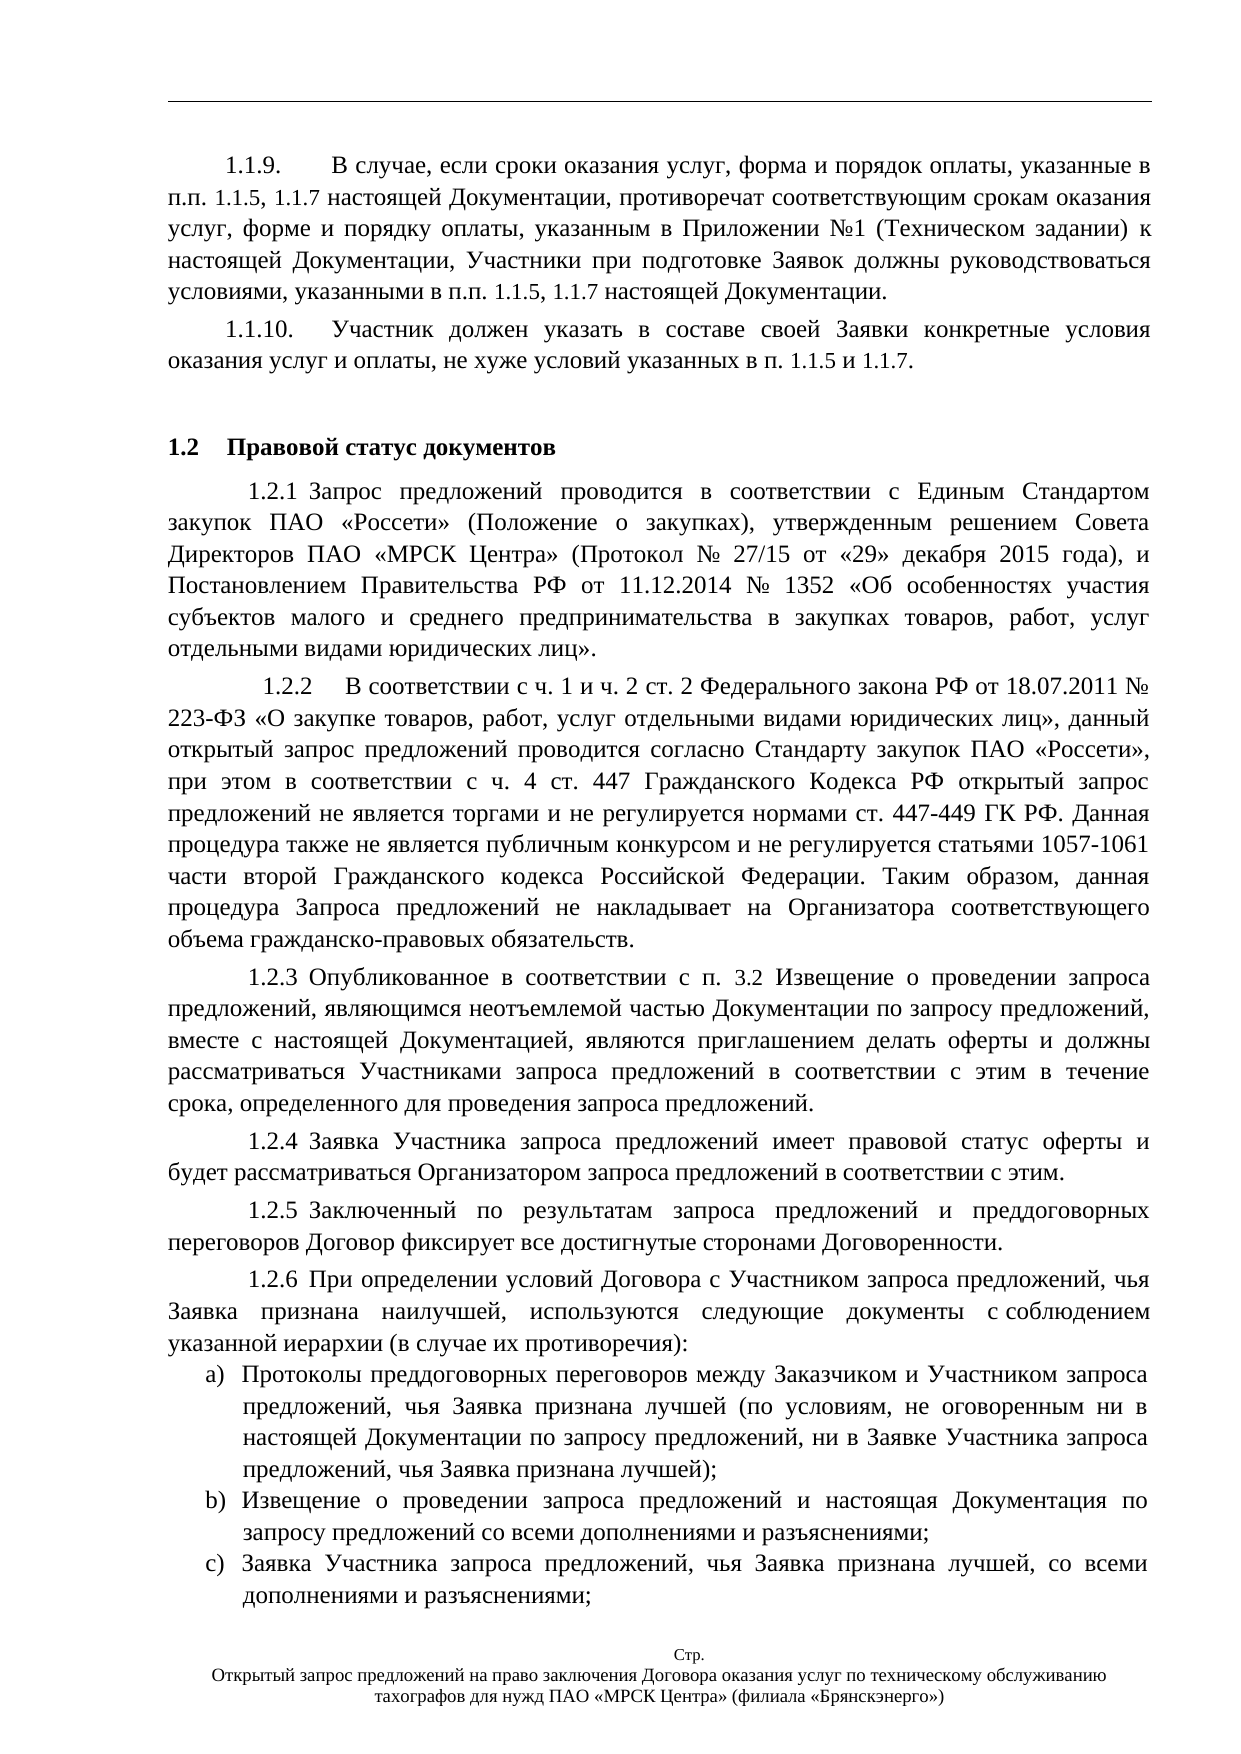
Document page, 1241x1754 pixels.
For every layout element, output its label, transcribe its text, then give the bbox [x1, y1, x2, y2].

list В случае, если сроки оказания услуг, форма и порядок оплаты, указанные в п.п. 1.1.5, 1.1.7 настоящей Документации, противоречат соответствующим срокам оказания услуг, форме и порядку оплаты, указанным в Приложении №1 (Техническом задании) к настоящей Документации, Участники при подготовке Заявок должны руководствоваться условиями, указанными в п.п. 1.1.5, 1.1.7 настоящей Документации. [168, 150, 1152, 305]
list В соответствии с ч. 1 и ч. 2 ст. 2 Федерального закона РФ от 18.07.2011 № 223-ФЗ «О закупке товаров, работ, услуг отдельными видами юридических лиц», данный открытый запрос предложений проводится согласно Стандарту закупок ПАО «Россети», при этом в соответствии с ч. 4 ст. 447 Гражданского Кодекса РФ открытый запрос предложений не является торгами и не регулируется нормами ст. 447-449 ГК РФ. Данная процедура также не является публичным конкурсом и не регулируется статьями 1057-1061 части второй Гражданского кодекса Российской Федерации. Таким образом, данная процедура Запроса предложений не накладывает на Организатора соответствующего объема гражданско-правовых обязательств. [168, 671, 1150, 953]
list Опубликованное в соответствии с п. 3.2 Извещение о проведении запроса предложений, являющимся неотъемлемой частью Документации по запросу предложений, вместе с настоящей Документацией, являются приглашением делать оферты и должны рассматриваться Участниками запроса предложений в соответствии с этим в течение срока, определенного для проведения запроса предложений. [168, 962, 1150, 1117]
list Извещение о проведении запроса предложений и настоящая Документация по запросу предложений со всеми дополнениями и разъяснениями; [205, 1485, 1148, 1546]
list Заявка Участника запроса предложений, чья Заявка признана лучшей, со всеми дополнениями и разъяснениями; [205, 1548, 1148, 1609]
subtitle Правовой статус документов [168, 432, 1152, 460]
list Запрос предложений проводится в соответствии с Единым Стандартом закупок ПАО «Россети» (Положение о закупках), утвержденным решением Совета Директоров ПАО «МРСК Центра» (Протокол № 27/15 от «29» декабря 2015 года), и Постановлением Правительства РФ от 11.12.2014 № 1352 «Об особенностях участия субъектов малого и среднего предпринимательства в закупках товаров, работ, услуг отдельными видами юридических лиц». [168, 476, 1150, 662]
list При определении условий Договора с Участником запроса предложений, чья Заявка признана наилучшей, используются следующие документы с соблюдением указанной иерархии (в случае их противоречия): [168, 1264, 1150, 1356]
list Протоколы преддоговорных переговоров между Заказчиком и Участником запроса предложений, чья Заявка признана лучшей (по условиям, не оговоренным ни в настоящей Документации по запросу предложений, ни в Заявке Участника запроса предложений, чья Заявка признана лучшей); [205, 1359, 1149, 1483]
list Участник должен указать в составе своей Заявки конкретные условия оказания услуг и оплаты, не хуже условий указанных в п. 1.1.5 и 1.1.7. [168, 314, 1152, 374]
list Заключенный по результатам запроса предложений и преддоговорных переговоров Договор фиксирует все достигнутые сторонами Договоренности. [168, 1195, 1150, 1255]
list Заявка Участника запроса предложений имеет правовой статус оферты и будет рассматриваться Организатором запроса предложений в соответствии с этим. [168, 1126, 1150, 1186]
